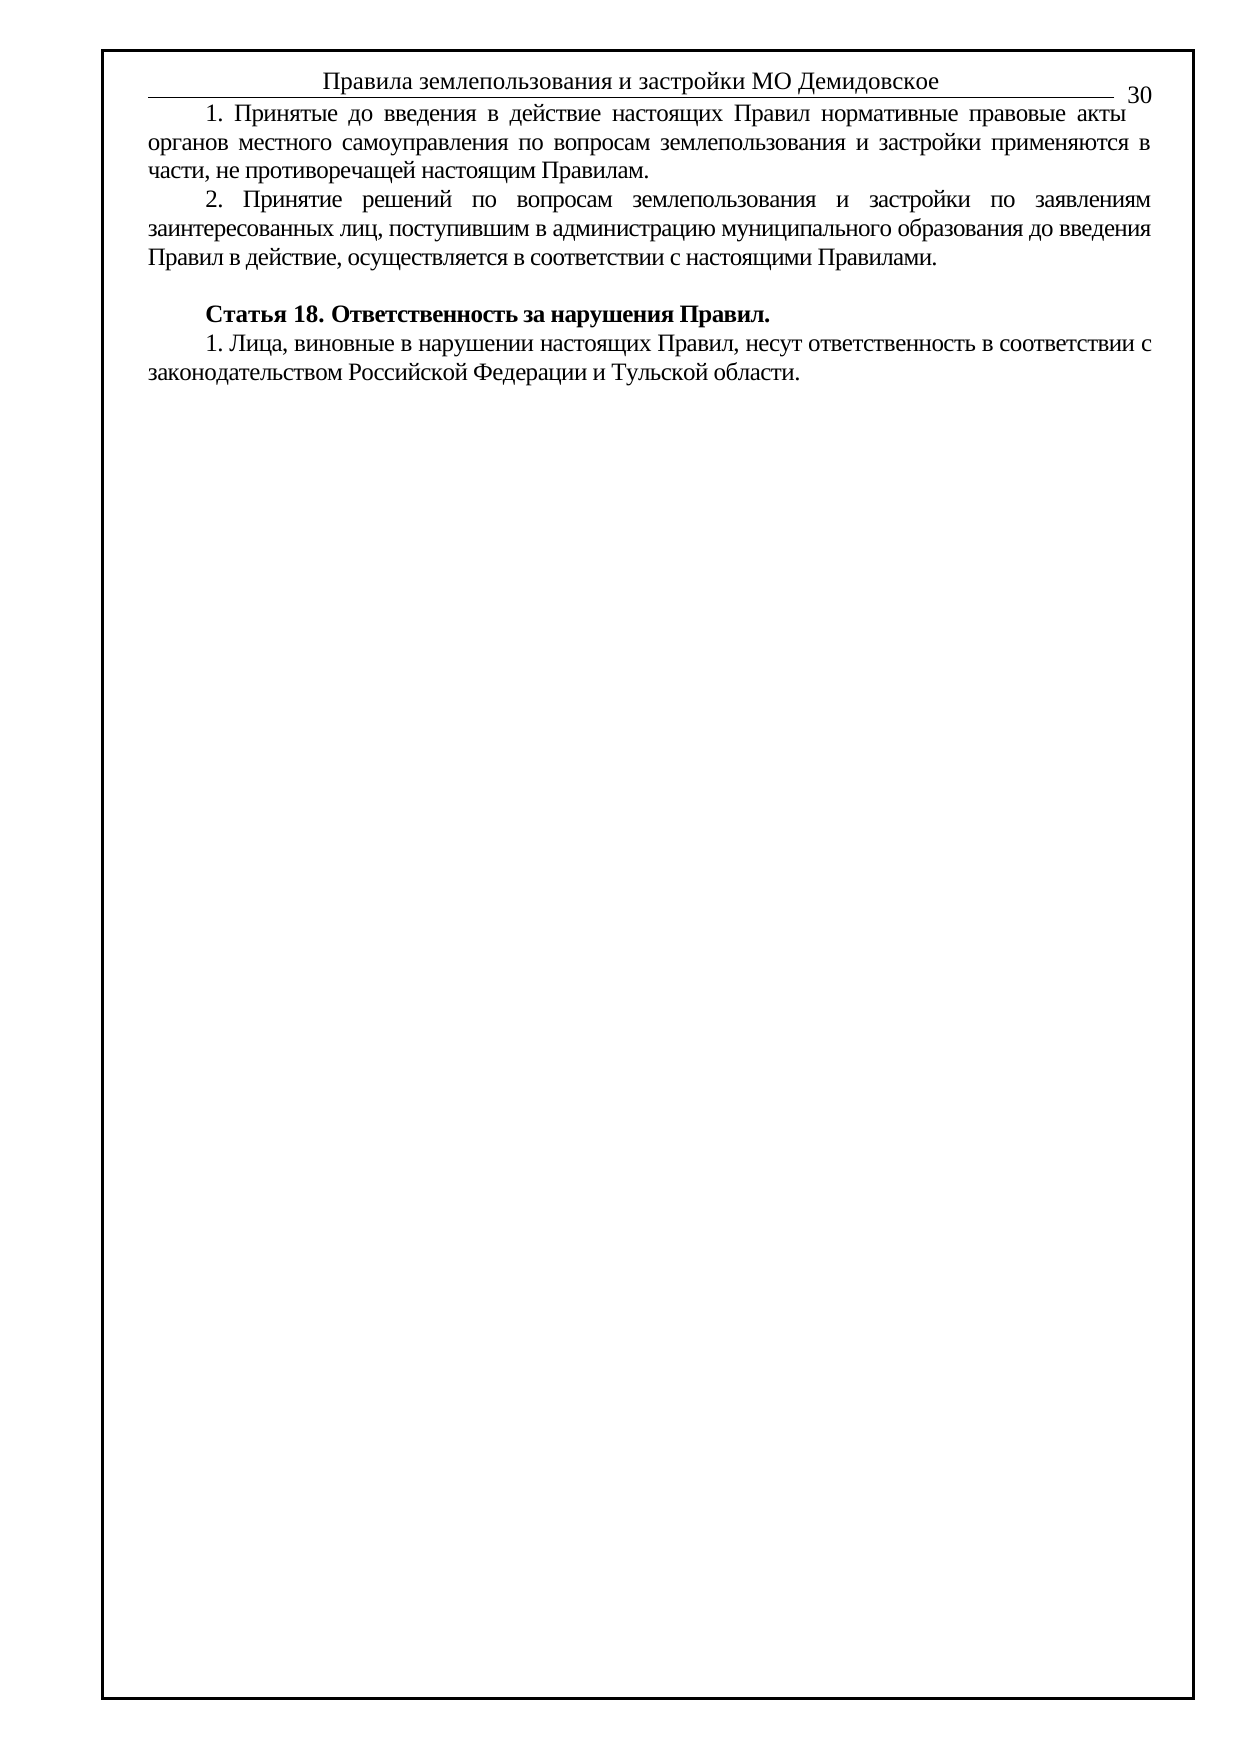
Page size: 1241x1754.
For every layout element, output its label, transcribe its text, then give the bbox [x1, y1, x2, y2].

text 1. Принятые до введения в действие настоящих Правил нормативные правовые акты органов местного самоуправления по вопросам землепользования и застройки применяются в части, не противоречащей настоящим Правилам. [148, 98, 1152, 184]
text Статья 18. Ответственность за нарушения Правил. [148, 299, 1152, 328]
text 2. Принятие решений по вопросам землепользования и застройки по заявлениям заинтересованных лиц, поступившим в администрацию муниципального образования до введения Правил в действие, осуществляется в соответствии с настоящими Правилами. [148, 184, 1152, 270]
text 1. Лица, виновные в нарушении настоящих Правил, несут ответственность в соответствии с законодательством Российской Федерации и Тульской области. [148, 328, 1152, 385]
